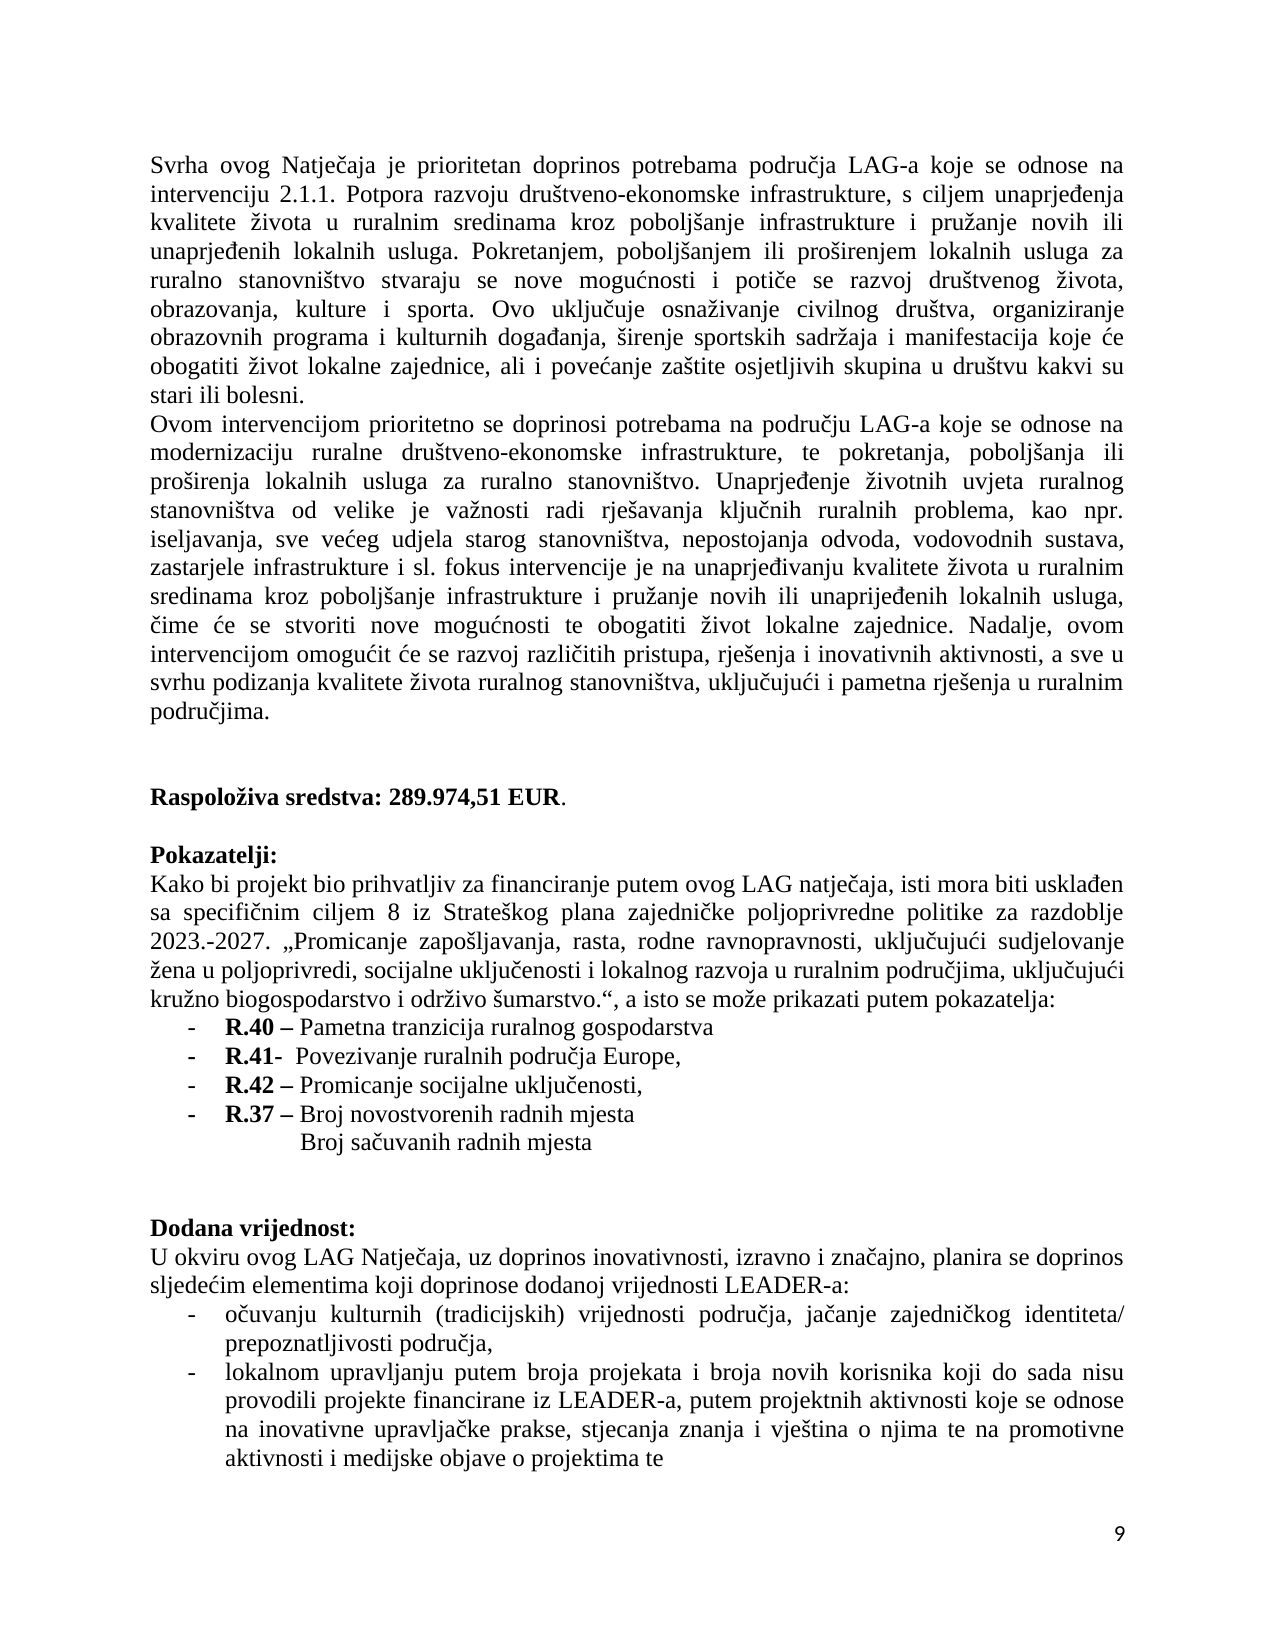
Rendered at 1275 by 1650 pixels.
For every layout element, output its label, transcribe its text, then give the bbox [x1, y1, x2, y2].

text Raspoloživa sredstva: 289.974,51 EUR. [150, 782, 1125, 811]
text Svrha ovog Natječaja je prioritetan doprinos potrebama područja LAG-a koje se odnose na intervenciju 2.1.1. Potpora razvoju društveno-ekonomske infrastrukture, s ciljem unaprjeđenja kvalitete života u ruralnim sredinama kroz poboljšanje infrastrukture i pružanje novih ili unaprjeđenih lokalnih usluga. Pokretanjem, poboljšanjem ili proširenjem lokalnih usluga za ruralno stanovništvo stvaraju se nove mogućnosti i potiče se razvoj društvenog života, obrazovanja, kulture i sporta. Ovo uključuje osnaživanje civilnog društva, organiziranje obrazovnih programa i kulturnih događanja, širenje sportskih sadržaja i manifestacija koje će obogatiti život lokalne zajednice, ali i povećanje zaštite osjetljivih skupina u društvu kakvi su stari ili bolesni. [150, 150, 1125, 409]
list R.41- Povezivanje ruralnih područja Europe, [187, 1041, 1125, 1070]
list R.37 – Broj novostvorenih radnih mjesta [187, 1099, 1125, 1127]
list Broj sačuvanih radnih mjesta [225, 1127, 1125, 1156]
text Dodana vrijednost: [150, 1213, 1125, 1242]
list R.42 – Promicanje socijalne uključenosti, [187, 1070, 1125, 1099]
list R.40 – Pametna tranzicija ruralnog gospodarstva [187, 1012, 1125, 1041]
list očuvanju kulturnih (tradicijskih) vrijednosti područja, jačanje zajedničkog identiteta/ prepoznatljivosti područja, [187, 1299, 1125, 1357]
list lokalnom upravljanju putem broja projekata i broja novih korisnika koji do sada nisu provodili projekte financirane iz LEADER-a, putem projektnih aktivnosti koje se odnose na inovativne upravljačke prakse, stjecanja znanja i vještina o njima te na promotivne aktivnosti i medijske objave o projektima te [187, 1357, 1125, 1472]
text Ovom intervencijom prioritetno se doprinosi potrebama na području LAG-a koje se odnose na modernizaciju ruralne društveno-ekonomske infrastrukture, te pokretanja, poboljšanja ili proširenja lokalnih usluga za ruralno stanovništvo. Unaprjeđenje životnih uvjeta ruralnog stanovništva od velike je važnosti radi rješavanja ključnih ruralnih problema, kao npr. iseljavanja, sve većeg udjela starog stanovništva, nepostojanja odvoda, vodovodnih sustava, zastarjele infrastrukture i sl. fokus intervencije je na unaprjeđivanju kvalitete života u ruralnim sredinama kroz poboljšanje infrastrukture i pružanje novih ili unaprijeđenih lokalnih usluga, čime će se stvoriti nove mogućnosti te obogatiti život lokalne zajednice. Nadalje, ovom intervencijom omogućit će se razvoj različitih pristupa, rješenja i inovativnih aktivnosti, a sve u svrhu podizanja kvalitete života ruralnog stanovništva, uključujući i pametna rješenja u ruralnim područjima. [150, 409, 1125, 725]
text Kako bi projekt bio prihvatljiv za financiranje putem ovog LAG natječaja, isti mora biti usklađen sa specifičnim ciljem 8 iz Strateškog plana zajedničke poljoprivredne politike za razdoblje 2023.-2027. „Promicanje zapošljavanja, rasta, rodne ravnopravnosti, uključujući sudjelovanje žena u poljoprivredi, socijalne uključenosti i lokalnog razvoja u ruralnim područjima, uključujući kružno biogospodarstvo i održivo šumarstvo.“, a isto se može prikazati putem pokazatelja: [150, 869, 1125, 1012]
text Pokazatelji: [150, 840, 1125, 869]
text U okviru ovog LAG Natječaja, uz doprinos inovativnosti, izravno i značajno, planira se doprinos sljedećim elementima koji doprinose dodanoj vrijednosti LEADER-a: [150, 1242, 1125, 1299]
